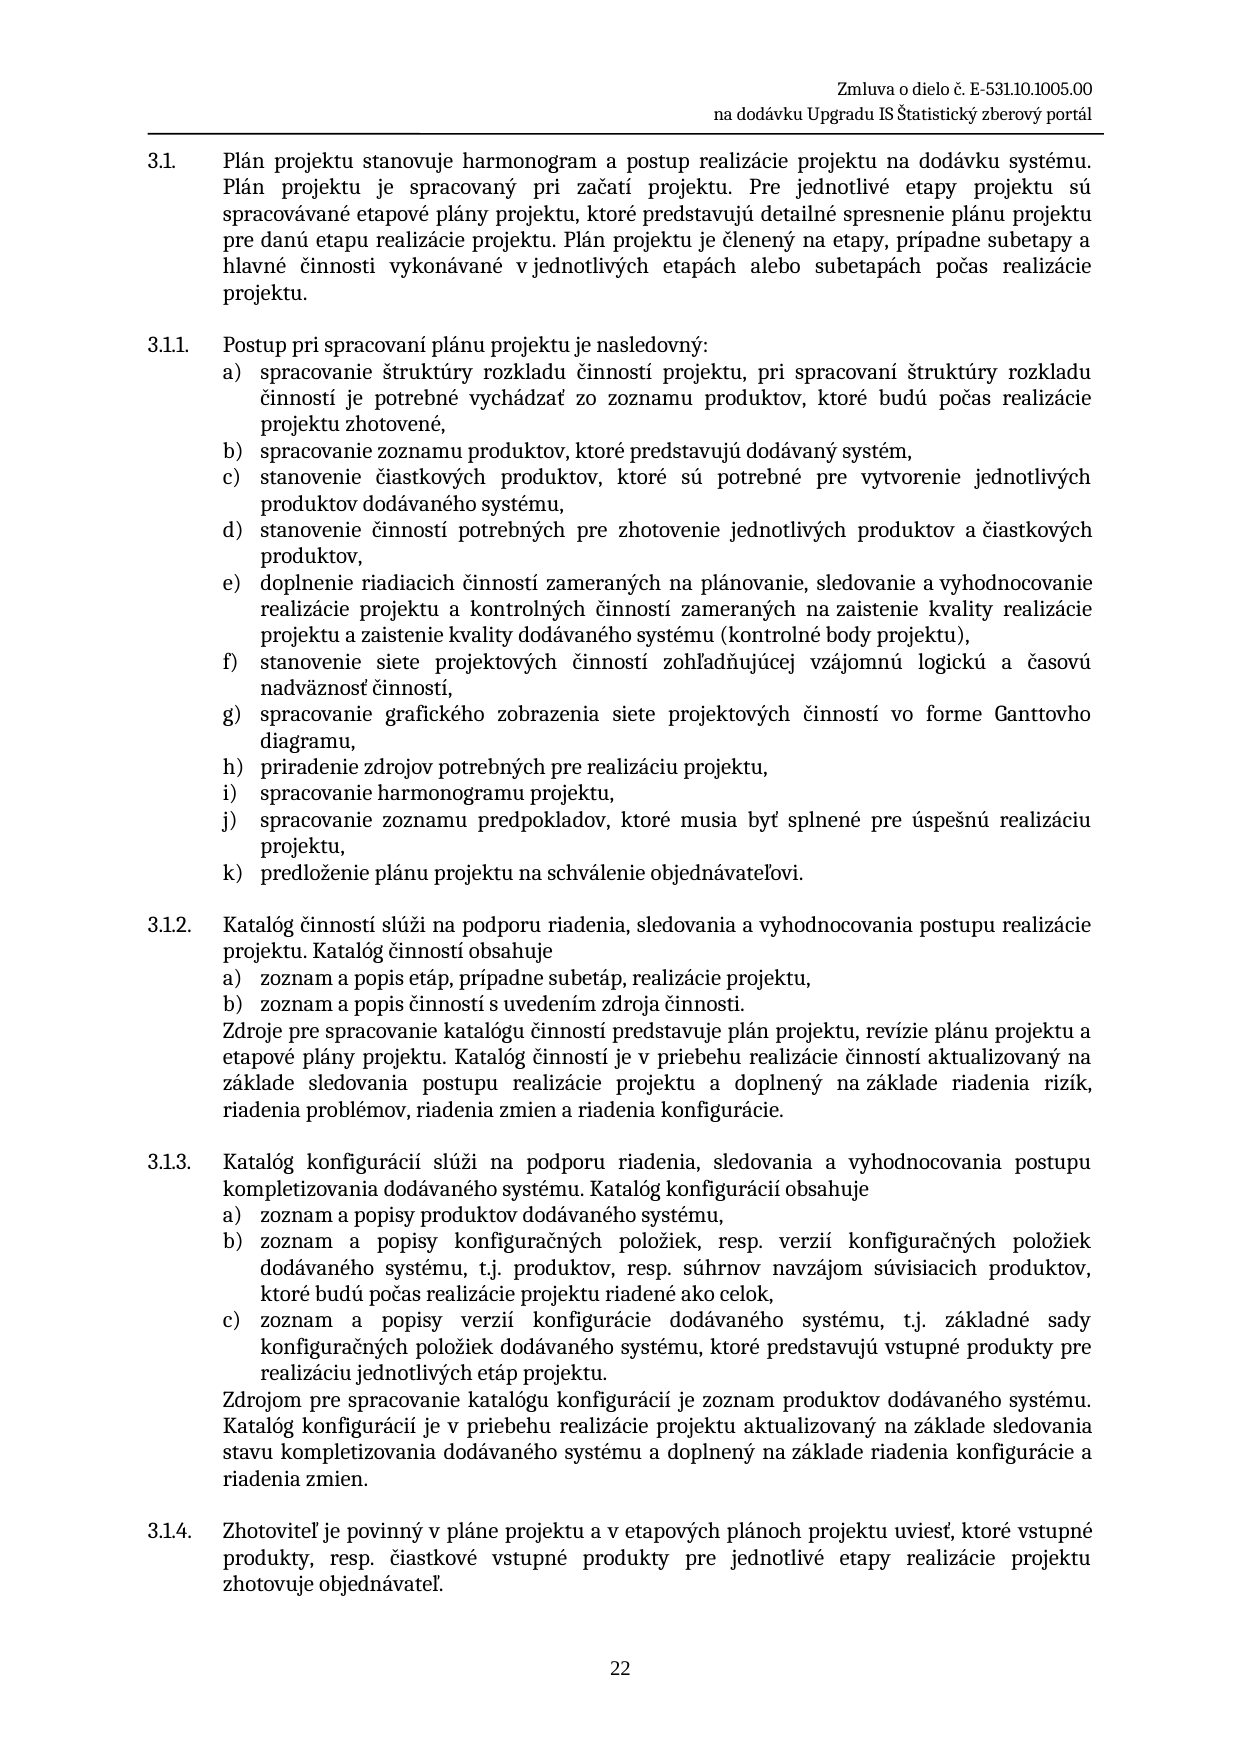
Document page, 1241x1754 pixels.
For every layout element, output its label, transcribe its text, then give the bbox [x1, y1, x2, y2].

list zoznam a popisy produktov dodávaného systému, [223, 1202, 1092, 1228]
list spracovanie grafického zobrazenia siete projektových činností vo forme Ganttovho diagramu, [223, 701, 1092, 754]
list zoznam a popis činností s uvedením zdroja činnosti. [223, 991, 1092, 1017]
text Zdrojom pre spracovanie katalógu konfigurácií je zoznam produktov dodávaného systému. Katalóg konfigurácií je v priebehu realizácie projektu aktualizovaný na základe sledovania stavu kompletizovania dodávaného systému a doplnený na základe riadenia konfigurácie a riadenia zmien. [223, 1386, 1092, 1492]
list spracovanie harmonogramu projektu, [223, 780, 1092, 807]
list spracovanie zoznamu predpokladov, ktoré musia byť splnené pre úspešnú realizáciu projektu, [223, 807, 1092, 859]
list spracovanie zoznamu produktov, ktoré predstavujú dodávaný systém, [223, 438, 1092, 464]
list zoznam a popis etáp, prípadne subetáp, realizácie projektu, [223, 965, 1092, 991]
list doplnenie riadiacich činností zameraných na plánovanie, sledovanie a vyhodnocovanie realizácie projektu a kontrolných činností zameraných na zaistenie kvality realizácie projektu a zaistenie kvality dodávaného systému (kontrolné body projektu), [223, 569, 1092, 648]
list stanovenie činností potrebných pre zhotovenie jednotlivých produktov a čiastkových produktov, [223, 517, 1092, 569]
list Plán projektu stanovuje harmonogram a postup realizácie projektu na dodávku systému. Plán projektu je spracovaný pri začatí projektu. Pre jednotlivé etapy projektu sú spracovávané etapové plány projektu, ktoré predstavujú detailné spresnenie plánu projektu pre danú etapu realizácie projektu. Plán projektu je členený na etapy, prípadne subetapy a hlavné činnosti vykonávané v jednotlivých etapách alebo subetapách počas realizácie projektu. [148, 148, 1092, 306]
list zoznam a popisy konfiguračných položiek, resp. verzií konfiguračných položiek dodávaného systému, t.j. produktov, resp. súhrnov navzájom súvisiacich produktov, ktoré budú počas realizácie projektu riadené ako celok, [223, 1228, 1092, 1307]
list Katalóg konfigurácií slúži na podporu riadenia, sledovania a vyhodnocovania postupu kompletizovania dodávaného systému. Katalóg konfigurácií obsahuje [148, 1149, 1092, 1202]
list Zhotoviteľ je povinný v pláne projektu a v etapových plánoch projektu uviesť, ktoré vstupné produkty, resp. čiastkové vstupné produkty pre jednotlivé etapy realizácie projektu zhotovuje objednávateľ. [148, 1518, 1092, 1597]
text Zdroje pre spracovanie katalógu činností predstavuje plán projektu, revízie plánu projektu a etapové plány projektu. Katalóg činností je v priebehu realizácie činností aktualizovaný na základe sledovania postupu realizácie projektu a doplnený na základe riadenia rizík, riadenia problémov, riadenia zmien a riadenia konfigurácie. [223, 1017, 1092, 1123]
list zoznam a popisy verzií konfigurácie dodávaného systému, t.j. základné sady konfiguračných položiek dodávaného systému, ktoré predstavujú vstupné produkty pre realizáciu jednotlivých etáp projektu. [223, 1307, 1092, 1386]
list Postup pri spracovaní plánu projektu je nasledovný: [148, 332, 1092, 358]
list stanovenie čiastkových produktov, ktoré sú potrebné pre vytvorenie jednotlivých produktov dodávaného systému, [223, 464, 1092, 517]
list Katalóg činností slúži na podporu riadenia, sledovania a vyhodnocovania postupu realizácie projektu. Katalóg činností obsahuje [148, 912, 1092, 965]
list predloženie plánu projektu na schválenie objednávateľovi. [223, 859, 1092, 886]
list spracovanie štruktúry rozkladu činností projektu, pri spracovaní štruktúry rozkladu činností je potrebné vychádzať zo zoznamu produktov, ktoré budú počas realizácie projektu zhotovené, [223, 358, 1092, 438]
list stanovenie siete projektových činností zohľadňujúcej vzájomnú logickú a časovú nadväznosť činností, [223, 648, 1092, 701]
list priradenie zdrojov potrebných pre realizáciu projektu, [223, 754, 1092, 780]
